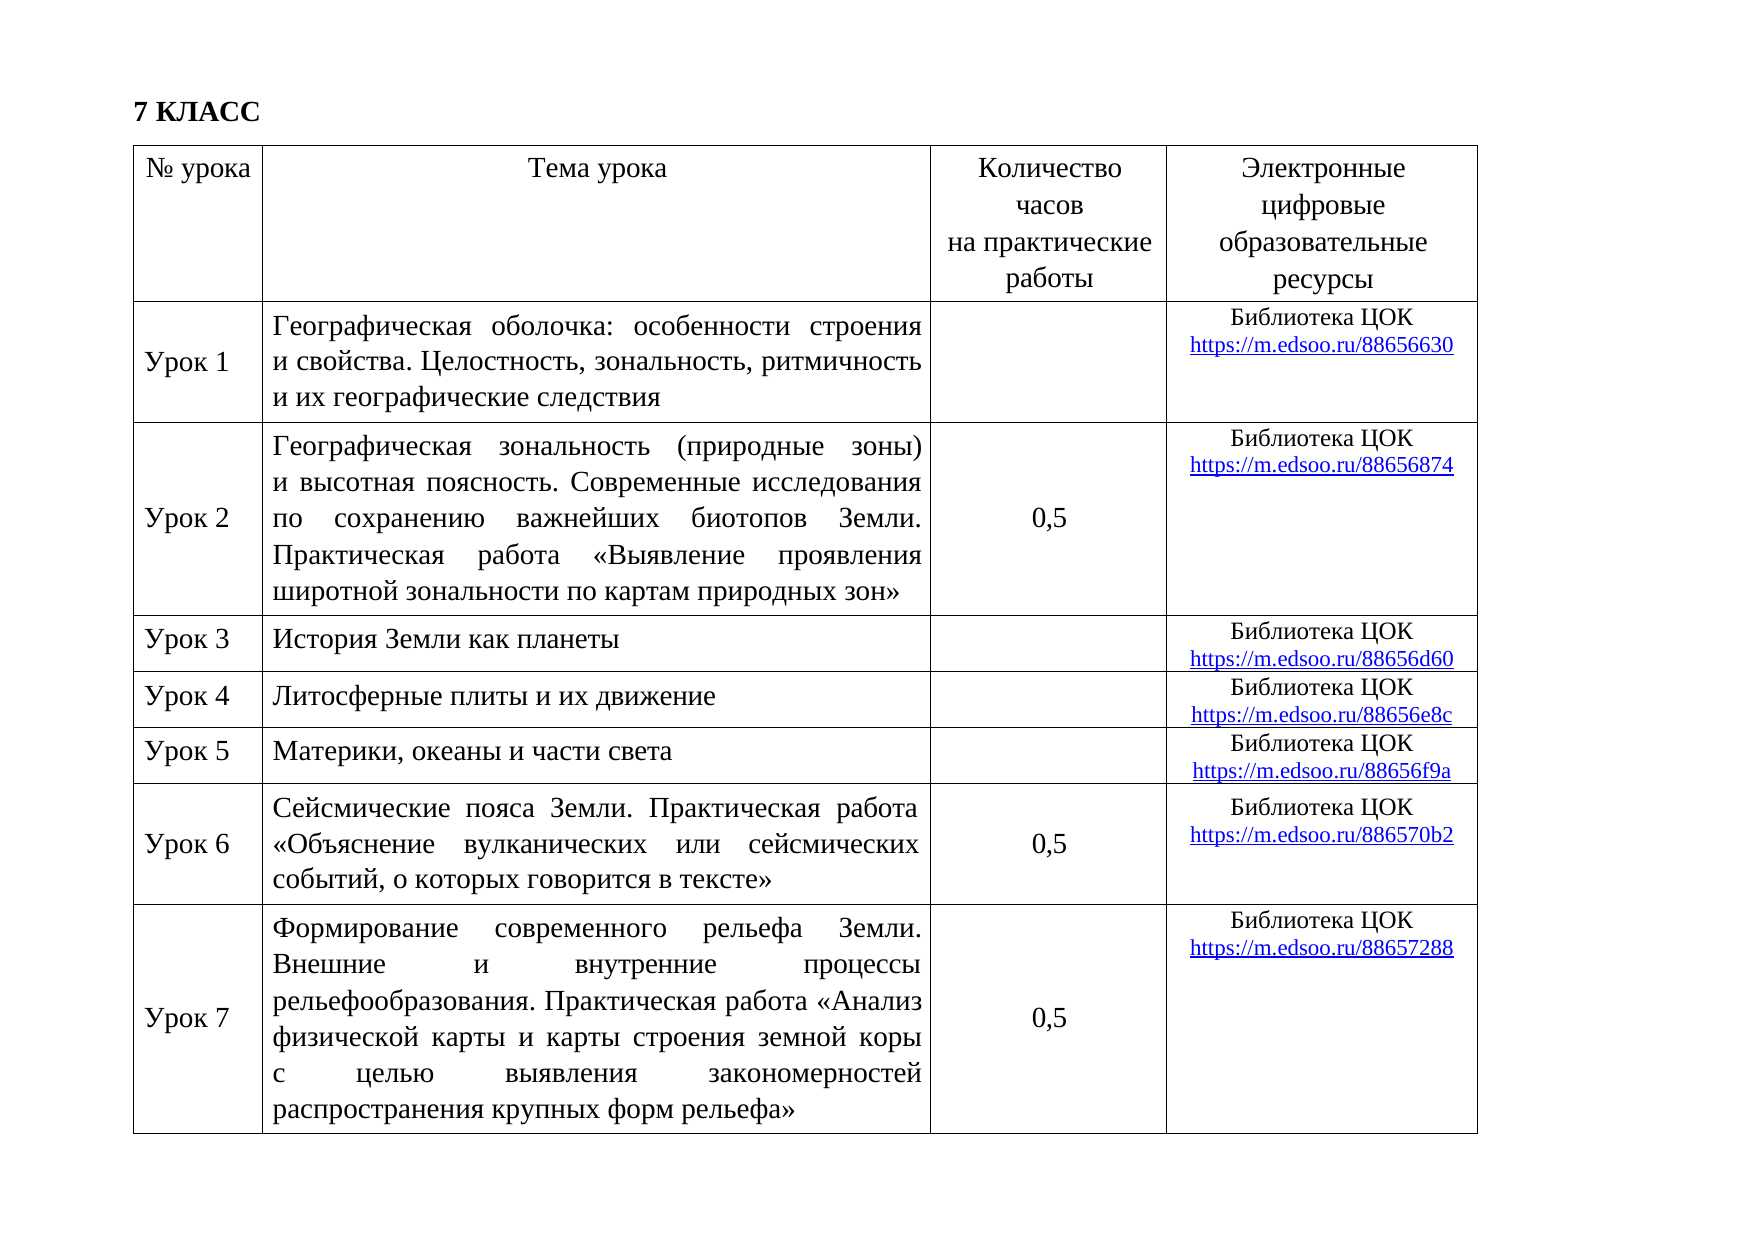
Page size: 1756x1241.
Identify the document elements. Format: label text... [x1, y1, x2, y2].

table_cell [931, 728, 1166, 783]
table_cell [931, 302, 1166, 422]
table_cell Урок 5 [134, 728, 262, 783]
table_cell Урок 3 [134, 616, 262, 671]
table_cell Урок 7 [134, 905, 262, 1133]
table_header Электронные цифровые образовательные ресурсы [1167, 146, 1477, 301]
table_cell Библиотека ЦОК https://m.edsoo.ru/88656f9a [1167, 728, 1477, 783]
table_header Количество часов на практические работы [931, 146, 1166, 301]
table_cell 0,5 [931, 423, 1166, 615]
table_cell Библиотека ЦОК https://m.edsoo.ru/88656d60 [1167, 616, 1477, 671]
table_cell Библиотека ЦОК https://m.edsoo.ru/88656630 [1167, 302, 1477, 422]
table_cell Урок 4 [134, 672, 262, 727]
subtitle КЛАСС [133, 94, 1657, 128]
table_cell Географическая оболочка: особенности строения и свойства. Целостность, зональность, ритмичность и их географические следствия [263, 302, 930, 422]
table_cell Библиотека ЦОК https://m.edsoo.ru/886570b2 [1167, 784, 1477, 904]
table_header Тема урока [263, 146, 930, 301]
table_cell [931, 616, 1166, 671]
table_cell История Земли как планеты [263, 616, 930, 671]
table_cell Материки, океаны и части света [263, 728, 930, 783]
table_cell Сейсмические пояса Земли. Практическая работа «Объяснение вулканических или сейсмических событий, о которых говорится в тексте» [263, 784, 930, 904]
table_cell Урок 2 [134, 423, 262, 615]
table_cell Библиотека ЦОК https://m.edsoo.ru/88656874 [1167, 423, 1477, 615]
table_header № урока [134, 146, 262, 301]
table_cell Урок 6 [134, 784, 262, 904]
table_cell Библиотека ЦОК https://m.edsoo.ru/88656e8c [1167, 672, 1477, 727]
table_cell 0,5 [931, 784, 1166, 904]
table_cell Литосферные плиты и их движение [263, 672, 930, 727]
table_cell Формирование современного рельефа Земли. Внешние и внутренние процессы рельефообразования. Практическая работа «Анализ физической карты и карты строения земной коры с целью выявления закономерностей распространения крупных форм рельефа» [263, 905, 930, 1133]
table_cell Урок 1 [134, 302, 262, 422]
table_cell 0,5 [931, 905, 1166, 1133]
table_cell Географическая зональность (природные зоны) и высотная поясность. Современные исследования по сохранению важнейших биотопов Земли. Практическая работа «Выявление проявления широтной зональности по картам природных зон» [263, 423, 930, 615]
table_cell [931, 672, 1166, 727]
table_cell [1167, 905, 1477, 1133]
